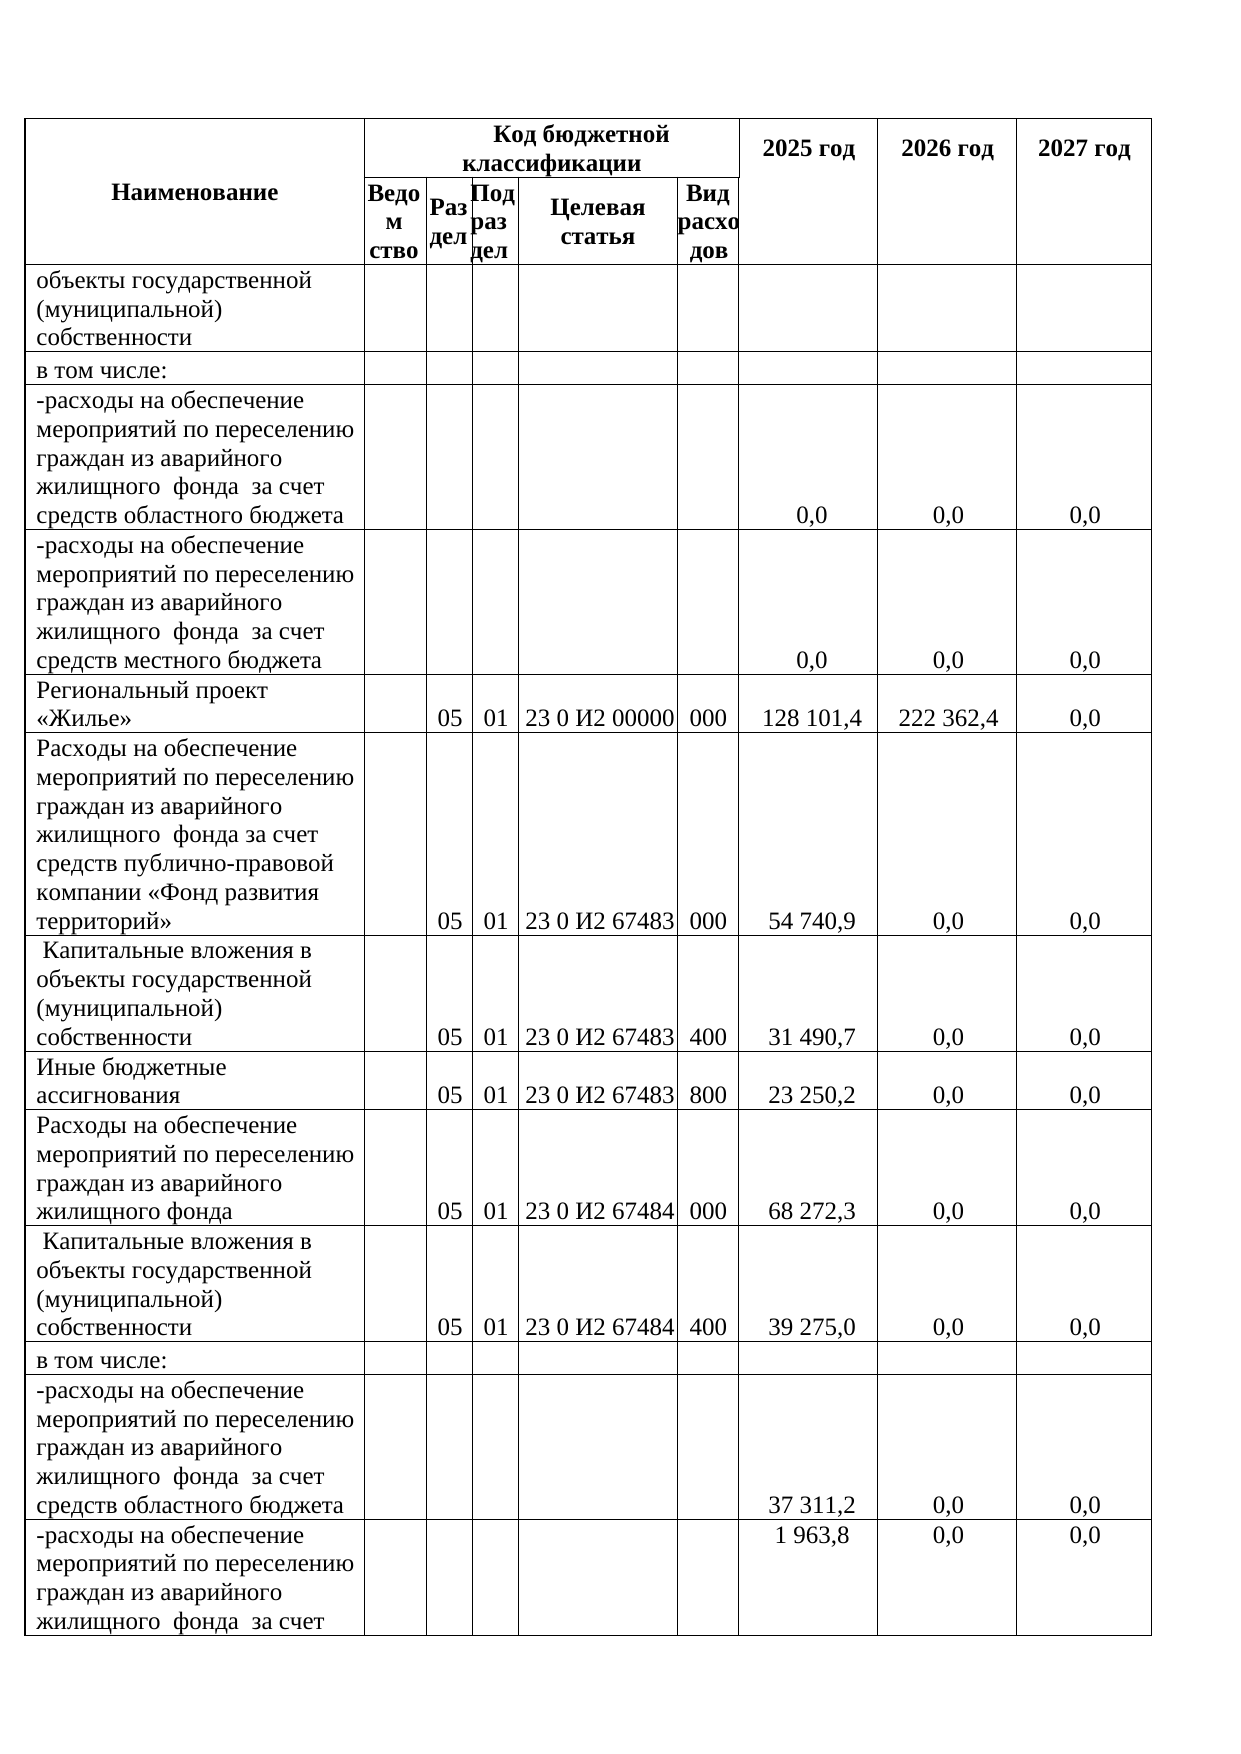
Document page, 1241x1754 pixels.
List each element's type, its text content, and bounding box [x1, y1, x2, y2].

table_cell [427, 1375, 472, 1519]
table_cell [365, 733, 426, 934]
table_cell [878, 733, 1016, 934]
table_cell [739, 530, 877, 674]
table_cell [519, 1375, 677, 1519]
table_cell Под раз дел [473, 178, 518, 264]
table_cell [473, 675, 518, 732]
table_cell Вид расходов [678, 178, 738, 264]
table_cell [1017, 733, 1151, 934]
table_cell Ведом ство [365, 178, 426, 264]
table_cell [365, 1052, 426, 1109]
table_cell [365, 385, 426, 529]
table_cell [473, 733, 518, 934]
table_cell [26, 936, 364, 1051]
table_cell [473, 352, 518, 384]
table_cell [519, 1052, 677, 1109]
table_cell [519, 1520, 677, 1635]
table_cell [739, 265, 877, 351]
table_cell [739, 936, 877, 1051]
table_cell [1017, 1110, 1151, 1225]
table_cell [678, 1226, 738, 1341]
table_cell [1017, 177, 1151, 264]
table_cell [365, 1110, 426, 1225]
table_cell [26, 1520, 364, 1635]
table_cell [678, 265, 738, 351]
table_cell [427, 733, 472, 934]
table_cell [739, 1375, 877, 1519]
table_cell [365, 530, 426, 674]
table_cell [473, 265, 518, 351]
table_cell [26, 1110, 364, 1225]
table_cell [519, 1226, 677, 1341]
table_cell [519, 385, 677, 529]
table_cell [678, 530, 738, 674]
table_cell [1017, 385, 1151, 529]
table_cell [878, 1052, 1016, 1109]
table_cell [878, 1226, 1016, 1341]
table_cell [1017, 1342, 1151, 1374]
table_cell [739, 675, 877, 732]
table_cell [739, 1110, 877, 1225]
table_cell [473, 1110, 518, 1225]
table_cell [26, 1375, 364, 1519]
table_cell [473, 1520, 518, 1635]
table_cell [739, 177, 877, 264]
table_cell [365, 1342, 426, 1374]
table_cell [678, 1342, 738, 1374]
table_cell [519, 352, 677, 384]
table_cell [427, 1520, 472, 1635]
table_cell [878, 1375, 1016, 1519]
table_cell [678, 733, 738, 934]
table_cell Раз дел [427, 178, 472, 264]
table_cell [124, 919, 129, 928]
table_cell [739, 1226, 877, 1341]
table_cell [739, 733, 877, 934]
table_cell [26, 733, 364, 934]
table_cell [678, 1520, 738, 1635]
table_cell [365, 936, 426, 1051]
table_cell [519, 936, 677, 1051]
table_header 2027 год [1017, 119, 1151, 177]
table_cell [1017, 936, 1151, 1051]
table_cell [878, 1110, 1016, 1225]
table_header Наименование [26, 119, 364, 264]
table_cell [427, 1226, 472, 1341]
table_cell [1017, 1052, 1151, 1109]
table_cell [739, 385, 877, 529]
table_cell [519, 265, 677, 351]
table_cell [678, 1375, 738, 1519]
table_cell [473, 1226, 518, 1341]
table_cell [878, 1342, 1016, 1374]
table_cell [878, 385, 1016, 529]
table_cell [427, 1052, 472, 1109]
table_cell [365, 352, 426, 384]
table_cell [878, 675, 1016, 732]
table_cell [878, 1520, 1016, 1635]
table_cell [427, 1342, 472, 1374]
table_header 2025 год [740, 119, 877, 177]
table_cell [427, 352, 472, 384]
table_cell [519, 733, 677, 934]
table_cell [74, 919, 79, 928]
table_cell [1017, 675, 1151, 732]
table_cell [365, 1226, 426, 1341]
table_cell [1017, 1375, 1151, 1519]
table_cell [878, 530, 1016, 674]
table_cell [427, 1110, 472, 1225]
table_header Код бюджетной классификации [365, 119, 739, 177]
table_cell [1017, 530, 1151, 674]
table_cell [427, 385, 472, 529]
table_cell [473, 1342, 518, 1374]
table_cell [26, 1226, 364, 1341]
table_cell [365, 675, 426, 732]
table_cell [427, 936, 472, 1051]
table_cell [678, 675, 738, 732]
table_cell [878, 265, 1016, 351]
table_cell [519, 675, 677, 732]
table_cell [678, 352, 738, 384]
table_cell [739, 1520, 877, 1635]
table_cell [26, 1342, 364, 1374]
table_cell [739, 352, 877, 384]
table_cell Целевая статья [519, 178, 677, 264]
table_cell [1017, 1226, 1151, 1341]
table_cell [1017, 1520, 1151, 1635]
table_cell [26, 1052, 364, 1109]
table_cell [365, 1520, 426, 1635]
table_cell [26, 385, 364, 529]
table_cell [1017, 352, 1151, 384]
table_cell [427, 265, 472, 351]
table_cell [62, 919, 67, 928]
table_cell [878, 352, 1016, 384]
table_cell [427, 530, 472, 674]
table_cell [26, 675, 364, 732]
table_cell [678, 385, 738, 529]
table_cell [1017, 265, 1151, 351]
table_header 2026 год [878, 119, 1016, 177]
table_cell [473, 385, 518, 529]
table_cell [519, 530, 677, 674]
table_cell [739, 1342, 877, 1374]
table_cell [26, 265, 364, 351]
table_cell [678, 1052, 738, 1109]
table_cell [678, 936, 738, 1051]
table_cell [878, 177, 1016, 264]
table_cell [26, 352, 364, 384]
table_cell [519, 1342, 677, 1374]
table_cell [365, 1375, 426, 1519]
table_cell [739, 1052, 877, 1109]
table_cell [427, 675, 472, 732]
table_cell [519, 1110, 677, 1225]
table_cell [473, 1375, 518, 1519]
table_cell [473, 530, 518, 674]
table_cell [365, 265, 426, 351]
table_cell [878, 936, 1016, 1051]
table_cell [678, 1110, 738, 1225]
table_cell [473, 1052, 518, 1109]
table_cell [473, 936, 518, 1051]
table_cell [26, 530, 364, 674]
